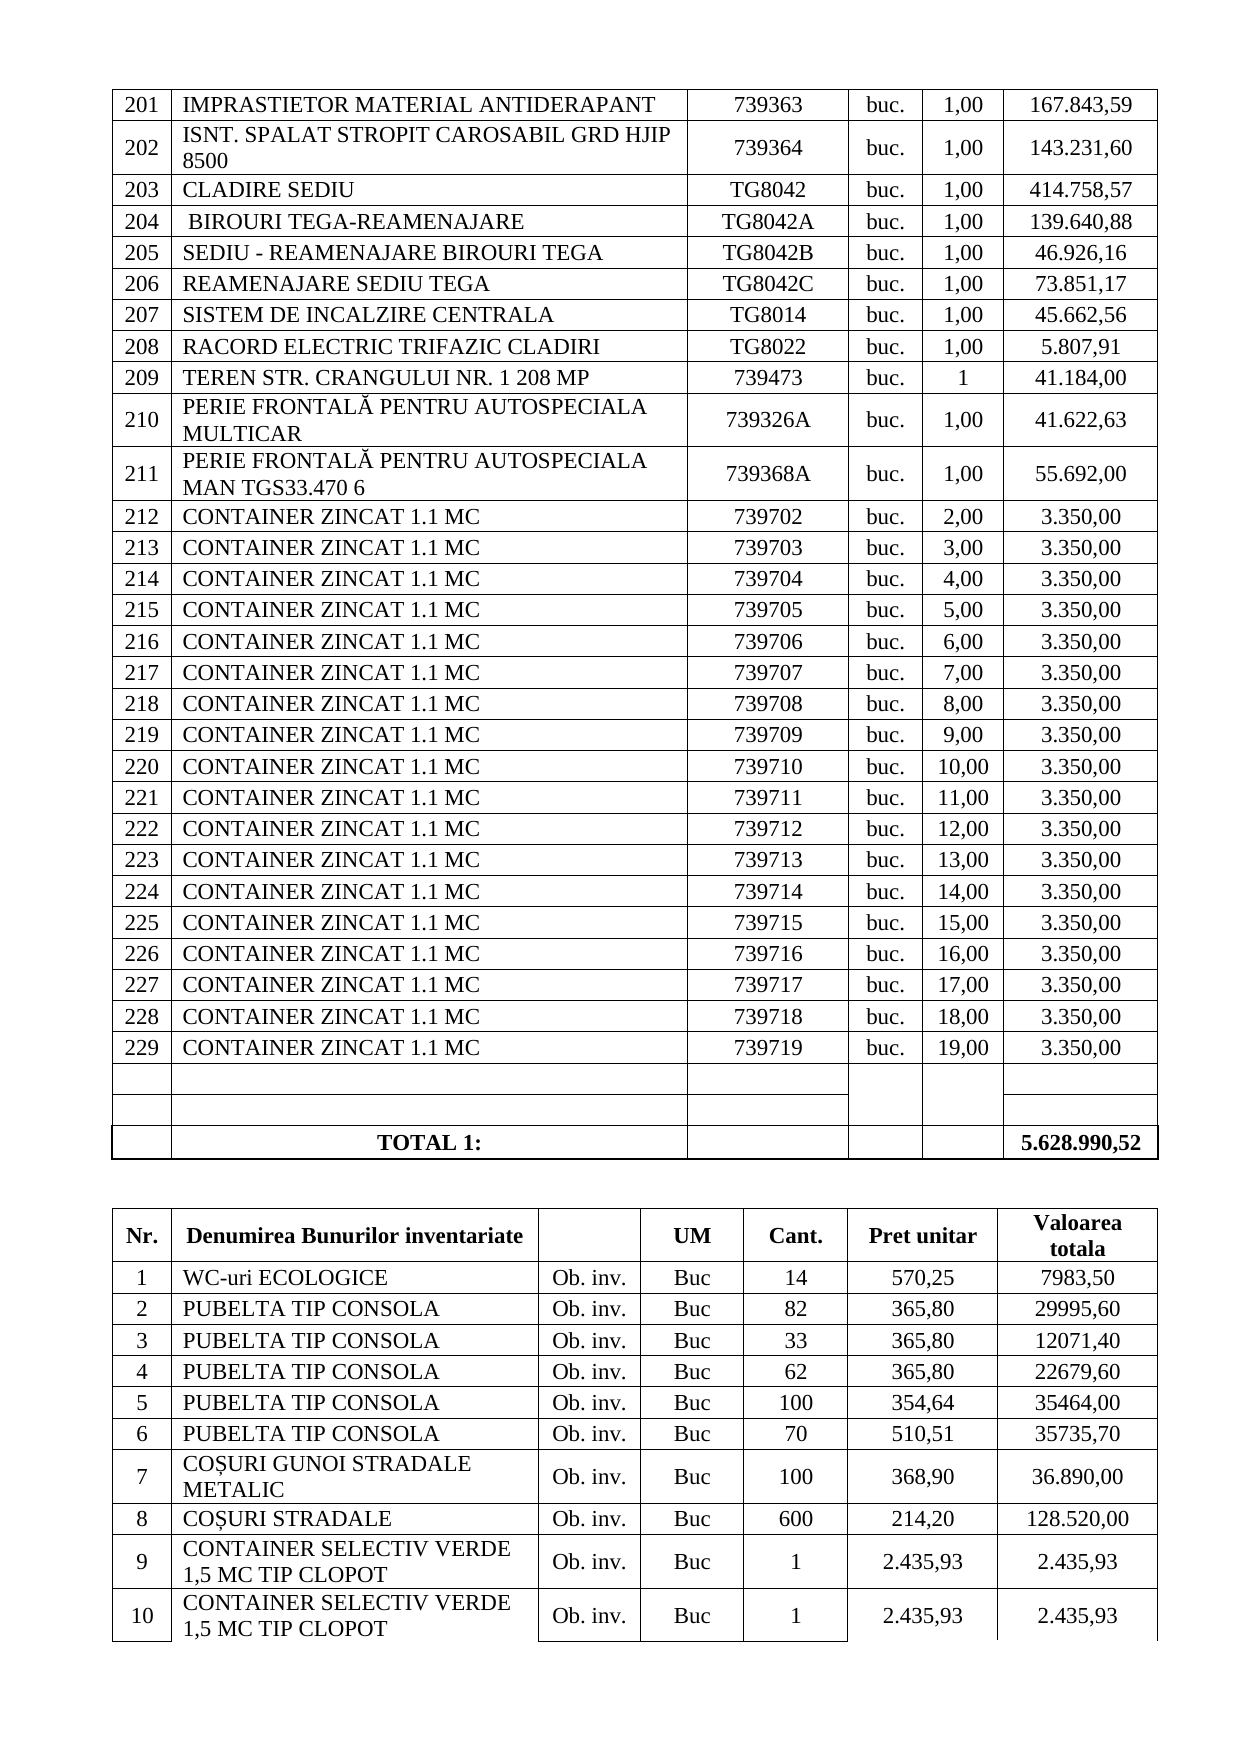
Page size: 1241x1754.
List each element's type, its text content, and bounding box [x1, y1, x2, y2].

table_cell CONTAINER ZINCAT 1.1 MC [172, 532, 687, 562]
table_cell 6,00 [923, 626, 1003, 656]
table_cell CONTAINER ZINCAT 1.1 MC [172, 1032, 687, 1062]
table_header Valoarea totala [998, 1209, 1157, 1261]
table_cell 29995,60 [998, 1294, 1157, 1324]
table_cell Buc [641, 1325, 743, 1355]
table_cell Buc [641, 1450, 743, 1502]
table_cell TG8042A [688, 206, 848, 236]
table_cell CONTAINER ZINCAT 1.1 MC [172, 845, 687, 875]
table_cell 36.890,00 [998, 1450, 1157, 1502]
table_cell 9,00 [923, 720, 1003, 750]
table_cell TG8042B [688, 237, 848, 267]
table_cell buc. [849, 175, 922, 205]
table_cell CONTAINER ZINCAT 1.1 MC [172, 501, 687, 531]
table_cell 201 [113, 90, 171, 120]
table_cell 739714 [688, 876, 848, 906]
table_cell CONTAINER ZINCAT 1.1 MC [172, 626, 687, 656]
table_cell 7 [113, 1450, 171, 1502]
table_cell [688, 1126, 848, 1158]
table_cell 222 [113, 814, 171, 844]
table_cell 368,90 [848, 1450, 997, 1502]
table_cell buc. [849, 845, 922, 875]
table_cell 1,00 [923, 90, 1003, 120]
table_cell 2.435,93 [848, 1535, 997, 1587]
table_cell 3.350,00 [1004, 939, 1157, 969]
table_cell 739473 [688, 362, 848, 392]
table_cell buc. [849, 1032, 922, 1062]
table_cell 73.851,17 [1004, 269, 1157, 299]
table_cell 10,00 [923, 751, 1003, 781]
table_cell 4 [113, 1356, 171, 1386]
table_cell 365,80 [848, 1294, 997, 1324]
table_cell TOTAL 1: [172, 1126, 687, 1158]
table_cell Buc [641, 1294, 743, 1324]
table_cell 204 [113, 206, 171, 236]
table_cell CONTAINER ZINCAT 1.1 MC [172, 657, 687, 687]
table_cell CONTAINER ZINCAT 1.1 MC [172, 782, 687, 812]
table_cell 55.692,00 [1004, 447, 1157, 500]
table_cell 600 [744, 1504, 847, 1534]
table_cell 739705 [688, 595, 848, 625]
table_cell 41.184,00 [1004, 362, 1157, 392]
table_cell 3.350,00 [1004, 876, 1157, 906]
table_cell Buc [641, 1262, 743, 1292]
table_cell 570,25 [848, 1262, 997, 1292]
table_cell PUBELTA TIP CONSOLA [172, 1419, 538, 1449]
table_cell RACORD ELECTRIC TRIFAZIC CLADIRI [172, 331, 687, 361]
table_cell 739706 [688, 626, 848, 656]
table_cell 167.843,59 [1004, 90, 1157, 120]
table_cell Ob. inv. [539, 1419, 640, 1449]
table_cell [688, 1064, 848, 1094]
table_cell PERIE FRONTALĂ PENTRU AUTOSPECIALA MULTICAR [172, 394, 687, 446]
table_cell CONTAINER ZINCAT 1.1 MC [172, 689, 687, 719]
table_cell 5 [113, 1387, 171, 1417]
table_cell 218 [113, 689, 171, 719]
table_cell 14 [744, 1262, 847, 1292]
table_cell 3.350,00 [1004, 689, 1157, 719]
table_cell 1 [744, 1535, 847, 1587]
table_cell TG8042C [688, 269, 848, 299]
table_cell SEDIU - REAMENAJARE BIROURI TEGA [172, 237, 687, 267]
table_cell BIROURI TEGA-REAMENAJARE [172, 206, 687, 236]
table_cell 219 [113, 720, 171, 750]
table_cell 41.622,63 [1004, 394, 1157, 446]
table_cell 17,00 [923, 970, 1003, 1000]
table_cell [113, 1126, 171, 1158]
table_cell 510,51 [848, 1419, 997, 1449]
table_cell buc. [849, 814, 922, 844]
table_cell Ob. inv. [539, 1504, 640, 1534]
table_cell buc. [849, 331, 922, 361]
table_cell 3.350,00 [1004, 626, 1157, 656]
table_cell WC-uri ECOLOGICE [172, 1262, 538, 1292]
table_cell 739364 [688, 121, 848, 174]
table_cell buc. [849, 657, 922, 687]
table_cell TEREN STR. CRANGULUI NR. 1 208 MP [172, 362, 687, 392]
table_cell 11,00 [923, 782, 1003, 812]
table_cell 5.628.990,52 [1004, 1126, 1157, 1158]
table_cell [113, 1095, 171, 1125]
table_cell 739716 [688, 939, 848, 969]
table_cell PUBELTA TIP CONSOLA [172, 1387, 538, 1417]
table_cell 12071,40 [998, 1325, 1157, 1355]
table_cell CONTAINER ZINCAT 1.1 MC [172, 907, 687, 937]
table_cell 3.350,00 [1004, 782, 1157, 812]
table_cell 1,00 [923, 121, 1003, 174]
table_cell 3.350,00 [1004, 970, 1157, 1000]
table_cell buc. [849, 1001, 922, 1031]
table_cell TG8022 [688, 331, 848, 361]
table_cell CONTAINER ZINCAT 1.1 MC [172, 939, 687, 969]
table_cell Ob. inv. [539, 1294, 640, 1324]
table_cell 16,00 [923, 939, 1003, 969]
table_cell CONTAINER ZINCAT 1.1 MC [172, 595, 687, 625]
table_cell 1,00 [923, 269, 1003, 299]
table_cell [849, 1126, 922, 1158]
table_cell 33 [744, 1325, 847, 1355]
table_cell buc. [849, 626, 922, 656]
table_cell 203 [113, 175, 171, 205]
table_cell 1,00 [923, 237, 1003, 267]
table_cell 62 [744, 1356, 847, 1386]
table_cell 1 [744, 1589, 847, 1641]
table_cell 3.350,00 [1004, 907, 1157, 937]
table_cell buc. [849, 970, 922, 1000]
table_cell 8,00 [923, 689, 1003, 719]
table_cell buc. [849, 751, 922, 781]
table_cell 739326A [688, 394, 848, 446]
table_cell Buc [641, 1589, 743, 1641]
table_cell 739711 [688, 782, 848, 812]
table_cell CONTAINER ZINCAT 1.1 MC [172, 564, 687, 594]
table_cell buc. [849, 90, 922, 120]
table_cell buc. [849, 362, 922, 392]
table_cell 739712 [688, 814, 848, 844]
table_cell 12,00 [923, 814, 1003, 844]
table_cell 14,00 [923, 876, 1003, 906]
table_cell buc. [849, 939, 922, 969]
table_cell 3.350,00 [1004, 657, 1157, 687]
table_cell Buc [641, 1535, 743, 1587]
table_cell buc. [849, 300, 922, 330]
table_cell 3.350,00 [1004, 532, 1157, 562]
table_cell 1 [113, 1262, 171, 1292]
table_cell buc. [849, 595, 922, 625]
table_cell buc. [849, 689, 922, 719]
table_cell 18,00 [923, 1001, 1003, 1031]
table_cell 215 [113, 595, 171, 625]
table_header Pret unitar [848, 1209, 997, 1261]
table_cell Ob. inv. [539, 1450, 640, 1502]
table_cell buc. [849, 269, 922, 299]
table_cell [172, 1535, 538, 1587]
table_cell 229 [113, 1032, 171, 1062]
table_cell 46.926,16 [1004, 237, 1157, 267]
table_cell 1,00 [923, 206, 1003, 236]
table_cell 19,00 [923, 1032, 1003, 1062]
table_cell 207 [113, 300, 171, 330]
table_cell buc. [849, 876, 922, 906]
table_cell 739719 [688, 1032, 848, 1062]
table_cell [1004, 1064, 1157, 1094]
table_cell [172, 1589, 538, 1641]
table_cell 35735,70 [998, 1419, 1157, 1449]
table_cell 739713 [688, 845, 848, 875]
table_cell SISTEM DE INCALZIRE CENTRALA [172, 300, 687, 330]
table_cell 1 [923, 362, 1003, 392]
table_cell 216 [113, 626, 171, 656]
table_cell 228 [113, 1001, 171, 1031]
table_cell COȘURI STRADALE [172, 1504, 538, 1534]
table_cell 2.435,93 [848, 1589, 998, 1641]
table_cell buc. [849, 501, 922, 531]
table_cell 3.350,00 [1004, 564, 1157, 594]
table_cell 365,80 [848, 1356, 997, 1386]
table_cell 226 [113, 939, 171, 969]
table_cell 739710 [688, 751, 848, 781]
table_cell 4,00 [923, 564, 1003, 594]
table_cell PUBELTA TIP CONSOLA [172, 1294, 538, 1324]
table_cell 1,00 [923, 394, 1003, 446]
table_cell buc. [849, 394, 922, 446]
table_cell 35464,00 [998, 1387, 1157, 1417]
table_cell 3.350,00 [1004, 1001, 1157, 1031]
table_cell 739703 [688, 532, 848, 562]
table_cell Ob. inv. [539, 1356, 640, 1386]
table_cell COȘURI GUNOI STRADALE METALIC [172, 1450, 538, 1502]
table_cell 209 [113, 362, 171, 392]
table_cell 45.662,56 [1004, 300, 1157, 330]
table_cell buc. [849, 564, 922, 594]
table_cell CONTAINER ZINCAT 1.1 MC [172, 751, 687, 781]
table_cell buc. [849, 907, 922, 937]
table_cell 70 [744, 1419, 847, 1449]
table_cell ISNT. SPALAT STROPIT CAROSABIL GRD HJIP 8500 [172, 121, 687, 174]
table_cell CONTAINER ZINCAT 1.1 MC [172, 720, 687, 750]
table_cell 3.350,00 [1004, 814, 1157, 844]
table_cell buc. [849, 782, 922, 812]
table_cell buc. [849, 237, 922, 267]
table_cell 13,00 [923, 845, 1003, 875]
table_cell 3.350,00 [1004, 720, 1157, 750]
table_cell 100 [744, 1387, 847, 1417]
table_cell 1,00 [923, 300, 1003, 330]
table_cell CONTAINER ZINCAT 1.1 MC [172, 1001, 687, 1031]
table_cell 3.350,00 [1004, 595, 1157, 625]
table_cell 214 [113, 564, 171, 594]
table_cell TG8042 [688, 175, 848, 205]
table_cell 739708 [688, 689, 848, 719]
table_cell 1,00 [923, 331, 1003, 361]
table_header [539, 1209, 640, 1261]
table_cell CONTAINER ZINCAT 1.1 MC [172, 970, 687, 1000]
table_cell [172, 1095, 687, 1125]
table_cell 82 [744, 1294, 847, 1324]
table_cell 1,00 [923, 447, 1003, 500]
table_cell 100 [744, 1450, 847, 1502]
table_cell 210 [113, 394, 171, 446]
table_cell PUBELTA TIP CONSOLA [172, 1325, 538, 1355]
table_cell TG8014 [688, 300, 848, 330]
table_cell CONTAINER ZINCAT 1.1 MC [172, 876, 687, 906]
table_cell 206 [113, 269, 171, 299]
table_header Cant. [744, 1209, 847, 1261]
table_cell buc. [849, 532, 922, 562]
table_cell 739702 [688, 501, 848, 531]
table_cell 211 [113, 447, 171, 500]
table_cell [923, 1064, 1003, 1094]
table_cell [849, 1064, 922, 1094]
table_cell 3,00 [923, 532, 1003, 562]
table_header Denumirea Bunurilor inventariate [172, 1209, 538, 1261]
table_cell 3 [113, 1325, 171, 1355]
table_cell 221 [113, 782, 171, 812]
table_cell Ob. inv. [539, 1325, 640, 1355]
table_cell 3.350,00 [1004, 751, 1157, 781]
table_cell Ob. inv. [539, 1589, 640, 1641]
table_cell 6 [113, 1419, 171, 1449]
table_cell 202 [113, 121, 171, 174]
table_cell buc. [849, 447, 922, 500]
table_cell 10 [113, 1589, 171, 1641]
table_cell 2.435,93 [998, 1589, 1157, 1641]
table_cell 143.231,60 [1004, 121, 1157, 174]
table_cell buc. [849, 206, 922, 236]
table_cell 739704 [688, 564, 848, 594]
table_cell 5,00 [923, 595, 1003, 625]
table_cell buc. [849, 720, 922, 750]
table_cell [1004, 1095, 1157, 1125]
table_cell buc. [849, 121, 922, 174]
table_cell 7983,50 [998, 1262, 1157, 1292]
table_header UM [641, 1209, 743, 1261]
table_cell [923, 1126, 1003, 1158]
table_header Nr. [113, 1209, 171, 1261]
table_cell Ob. inv. [539, 1535, 640, 1587]
table_cell 139.640,88 [1004, 206, 1157, 236]
table_cell 15,00 [923, 907, 1003, 937]
table_cell 739709 [688, 720, 848, 750]
table_cell 414.758,57 [1004, 175, 1157, 205]
table_cell [688, 1095, 848, 1125]
table_cell 739368A [688, 447, 848, 500]
table_cell 208 [113, 331, 171, 361]
table_cell 2,00 [923, 501, 1003, 531]
table_cell 2.435,93 [998, 1535, 1157, 1587]
table_cell Buc [641, 1419, 743, 1449]
table_cell 739707 [688, 657, 848, 687]
table_cell 205 [113, 237, 171, 267]
table_cell CONTAINER ZINCAT 1.1 MC [172, 814, 687, 844]
table_cell 3.350,00 [1004, 1032, 1157, 1062]
table_cell 225 [113, 907, 171, 937]
table_cell 739363 [688, 90, 848, 120]
table_cell 214,20 [848, 1504, 997, 1534]
table_cell 128.520,00 [998, 1504, 1157, 1534]
table_cell REAMENAJARE SEDIU TEGA [172, 269, 687, 299]
table_cell Ob. inv. [539, 1262, 640, 1292]
table_cell 2 [113, 1294, 171, 1324]
table_cell 227 [113, 970, 171, 1000]
table_cell 1,00 [923, 175, 1003, 205]
table_cell 212 [113, 501, 171, 531]
table_cell PUBELTA TIP CONSOLA [172, 1356, 538, 1386]
table_cell 739717 [688, 970, 848, 1000]
table_cell [113, 1064, 171, 1094]
table_cell 22679,60 [998, 1356, 1157, 1386]
table_cell 7,00 [923, 657, 1003, 687]
table_cell 739718 [688, 1001, 848, 1031]
table_cell IMPRASTIETOR MATERIAL ANTIDERAPANT [172, 90, 687, 120]
table_cell 8 [113, 1504, 171, 1534]
table_cell [172, 1064, 687, 1094]
table_cell 223 [113, 845, 171, 875]
table_cell [849, 1094, 922, 1125]
table_cell 224 [113, 876, 171, 906]
table_cell Buc [641, 1356, 743, 1386]
table_cell [923, 1094, 1003, 1125]
table_cell 365,80 [848, 1325, 997, 1355]
table_cell PERIE FRONTALĂ PENTRU AUTOSPECIALA MAN TGS33.470 6 [172, 447, 687, 500]
table_cell Buc [641, 1387, 743, 1417]
table_cell 3.350,00 [1004, 845, 1157, 875]
table_cell 5.807,91 [1004, 331, 1157, 361]
table_cell 217 [113, 657, 171, 687]
table_cell 739715 [688, 907, 848, 937]
table_cell 3.350,00 [1004, 501, 1157, 531]
table_cell 220 [113, 751, 171, 781]
table_cell Ob. inv. [539, 1387, 640, 1417]
table_cell Buc [641, 1504, 743, 1534]
table_cell 213 [113, 532, 171, 562]
table_cell CLADIRE SEDIU [172, 175, 687, 205]
table_cell 354,64 [848, 1387, 997, 1417]
table_cell 9 [113, 1535, 171, 1587]
